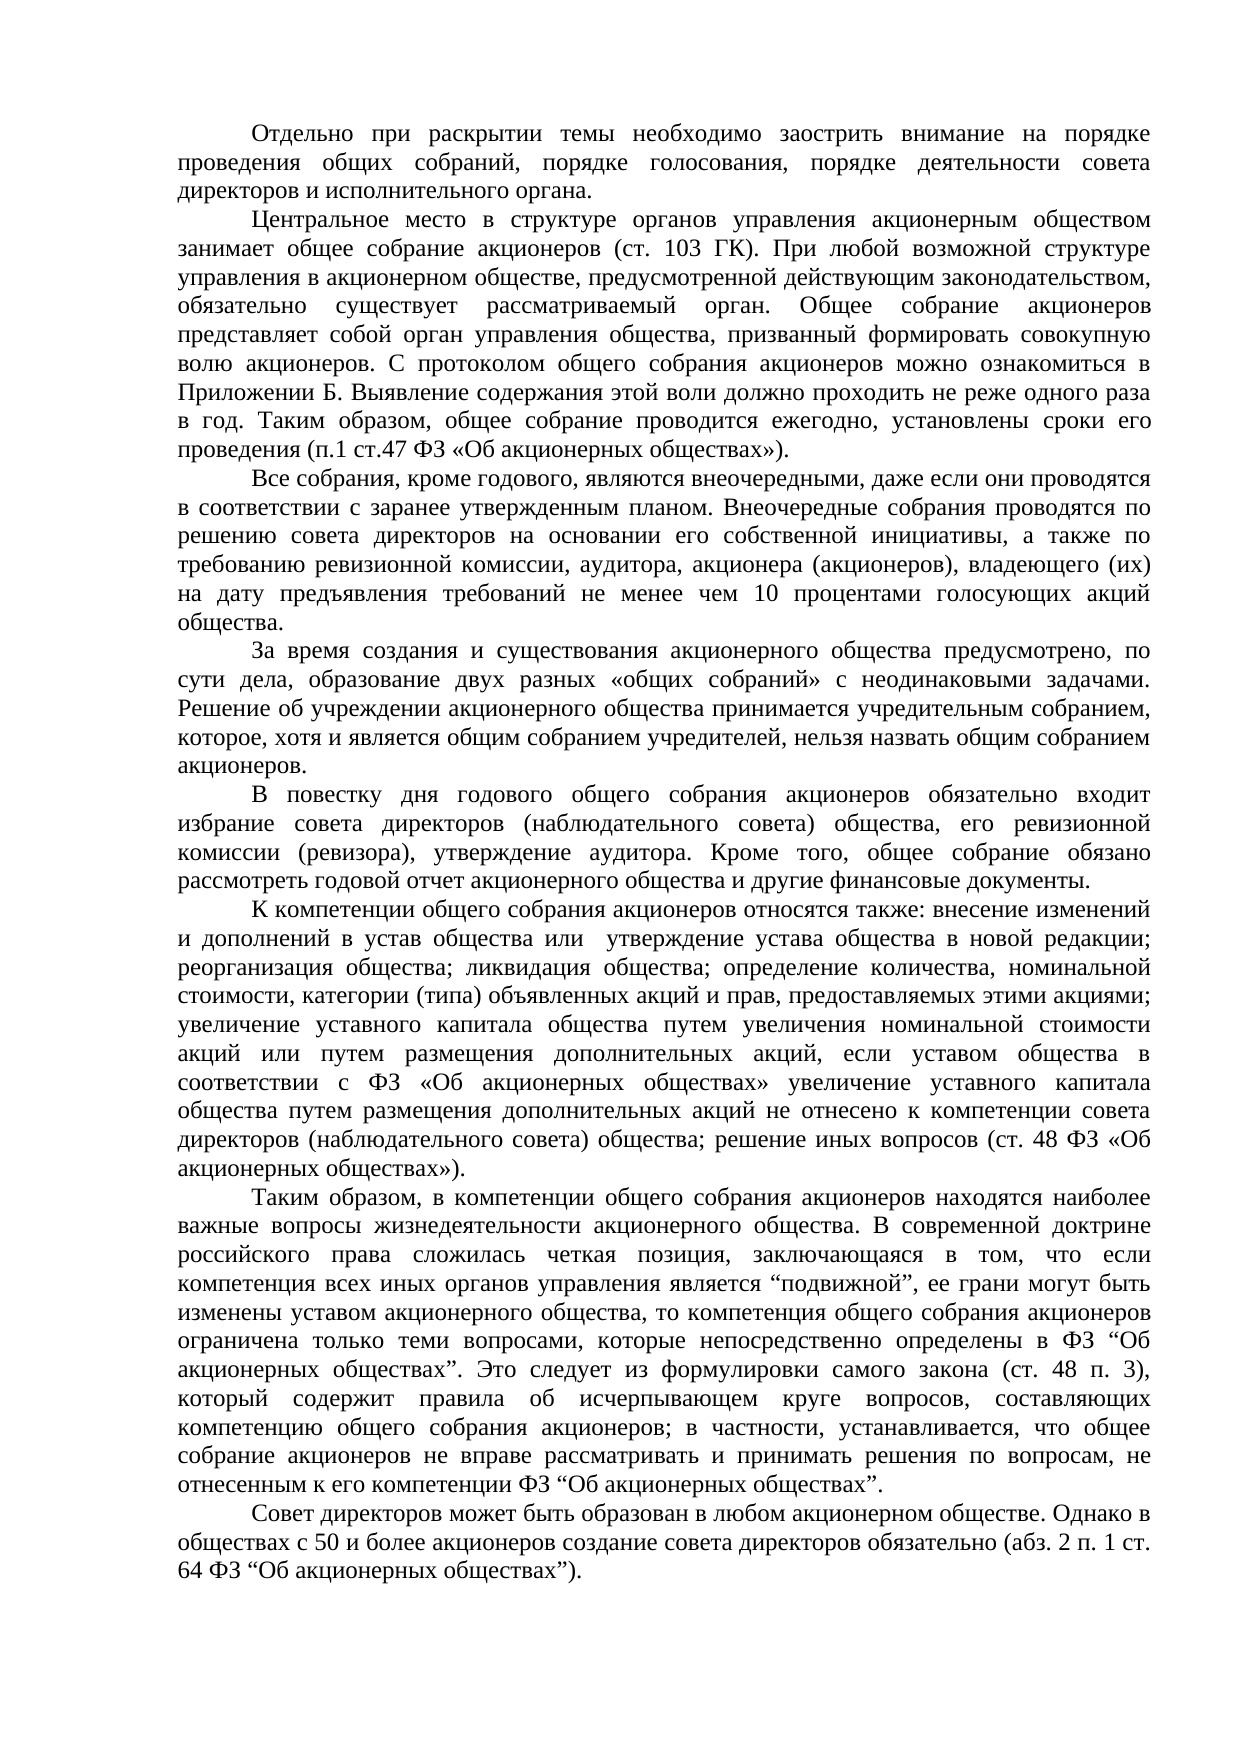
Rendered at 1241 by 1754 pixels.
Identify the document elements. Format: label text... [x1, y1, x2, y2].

text За время создания и существования акционерного общества предусмотрено, по сути дела, образование двух разных «общих собраний» с неодинаковыми задачами. Решение об учреждении акционерного общества принимается учредительным собранием, которое, хотя и является общим собранием учредителей, нельзя назвать общим собранием акционеров. [177, 636, 1152, 779]
text Таким образом, в компетенции общего собрания акционеров находятся наиболее важные вопросы жизнедеятельности акционерного общества. В современной доктрине российского права сложилась четкая позиция, заключающаяся в том, что если компетенция всех иных органов управления является “подвижной”, ее грани могут быть изменены уставом акционерного общества, то компетенция общего собрания акционеров ограничена только теми вопросами, которые непосредственно определены в ФЗ “Об акционерных обществах”. Это следует из формулировки самого закона (ст. 48 п. 3), который содержит правила об исчерпывающем круге вопросов, составляющих компетенцию общего собрания акционеров; в частности, устанавливается, что общее собрание акционеров не вправе рассматривать и принимать решения по вопросам, не отнесенным к его компетенции ФЗ “Об акционерных обществах”. [177, 1182, 1152, 1498]
text Центральное место в структуре органов управления акционерным обществом занимает общее собрание акционеров (ст. 103 ГК). При любой возможной структуре управления в акционерном обществе, предусмотренной действующим законодательством, обязательно существует рассматриваемый орган. Общее собрание акционеров представляет собой орган управления общества, призванный формировать совокупную волю акционеров. С протоколом общего собрания акционеров можно ознакомиться в Приложении Б. Выявление содержания этой воли должно проходить не реже одного раза в год. Таким образом, общее собрание проводится ежегодно, установлены сроки его проведения (п.1 ст.47 ФЗ «Об акционерных обществах»). [177, 204, 1152, 463]
text Совет директоров может быть образован в любом акционерном обществе. Однако в обществах с 50 и более акционеров создание совета директоров обязательно (абз. 2 п. 1 ст. 64 ФЗ “Об акционерных обществах”). [177, 1498, 1152, 1584]
text В повестку дня годового общего собрания акционеров обязательно входит избрание совета директоров (наблюдательного совета) общества, его ревизионной комиссии (ревизора), утверждение аудитора. Кроме того, общее собрание обязано рассмотреть годовой отчет акционерного общества и другие финансовые документы. [177, 779, 1152, 894]
text К компетенции общего собрания акционеров относятся также: внесение изменений и дополнений в устав общества или утверждение устава общества в новой редакции; реорганизация общества; ликвидация общества; определение количества, номинальной стоимости, категории (типа) объявленных акций и прав, предоставляемых этими акциями; увеличение уставного капитала общества путем увеличения номинальной стоимости акций или путем размещения дополнительных акций, если уставом общества в соответствии с ФЗ «Об акционерных обществах» увеличение уставного капитала общества путем размещения дополнительных акций не отнесено к компетенции совета директоров (наблюдательного совета) общества; решение иных вопросов (ст. 48 ФЗ «Об акционерных обществах»). [177, 894, 1152, 1182]
text Отдельно при раскрытии темы необходимо заострить внимание на порядке проведения общих собраний, порядке голосования, порядке деятельности совета директоров и исполнительного органа. [177, 118, 1152, 204]
text Все собрания, кроме годового, являются внеочередными, даже если они проводятся в соответствии с заранее утвержденным планом. Внеочередные собрания проводятся по решению совета директоров на основании его собственной инициативы, а также по требованию ревизионной комиссии, аудитора, акционера (акционеров), владеющего (их) на дату предъявления требований не менее чем 10 процентами голосующих акций общества. [177, 463, 1152, 636]
